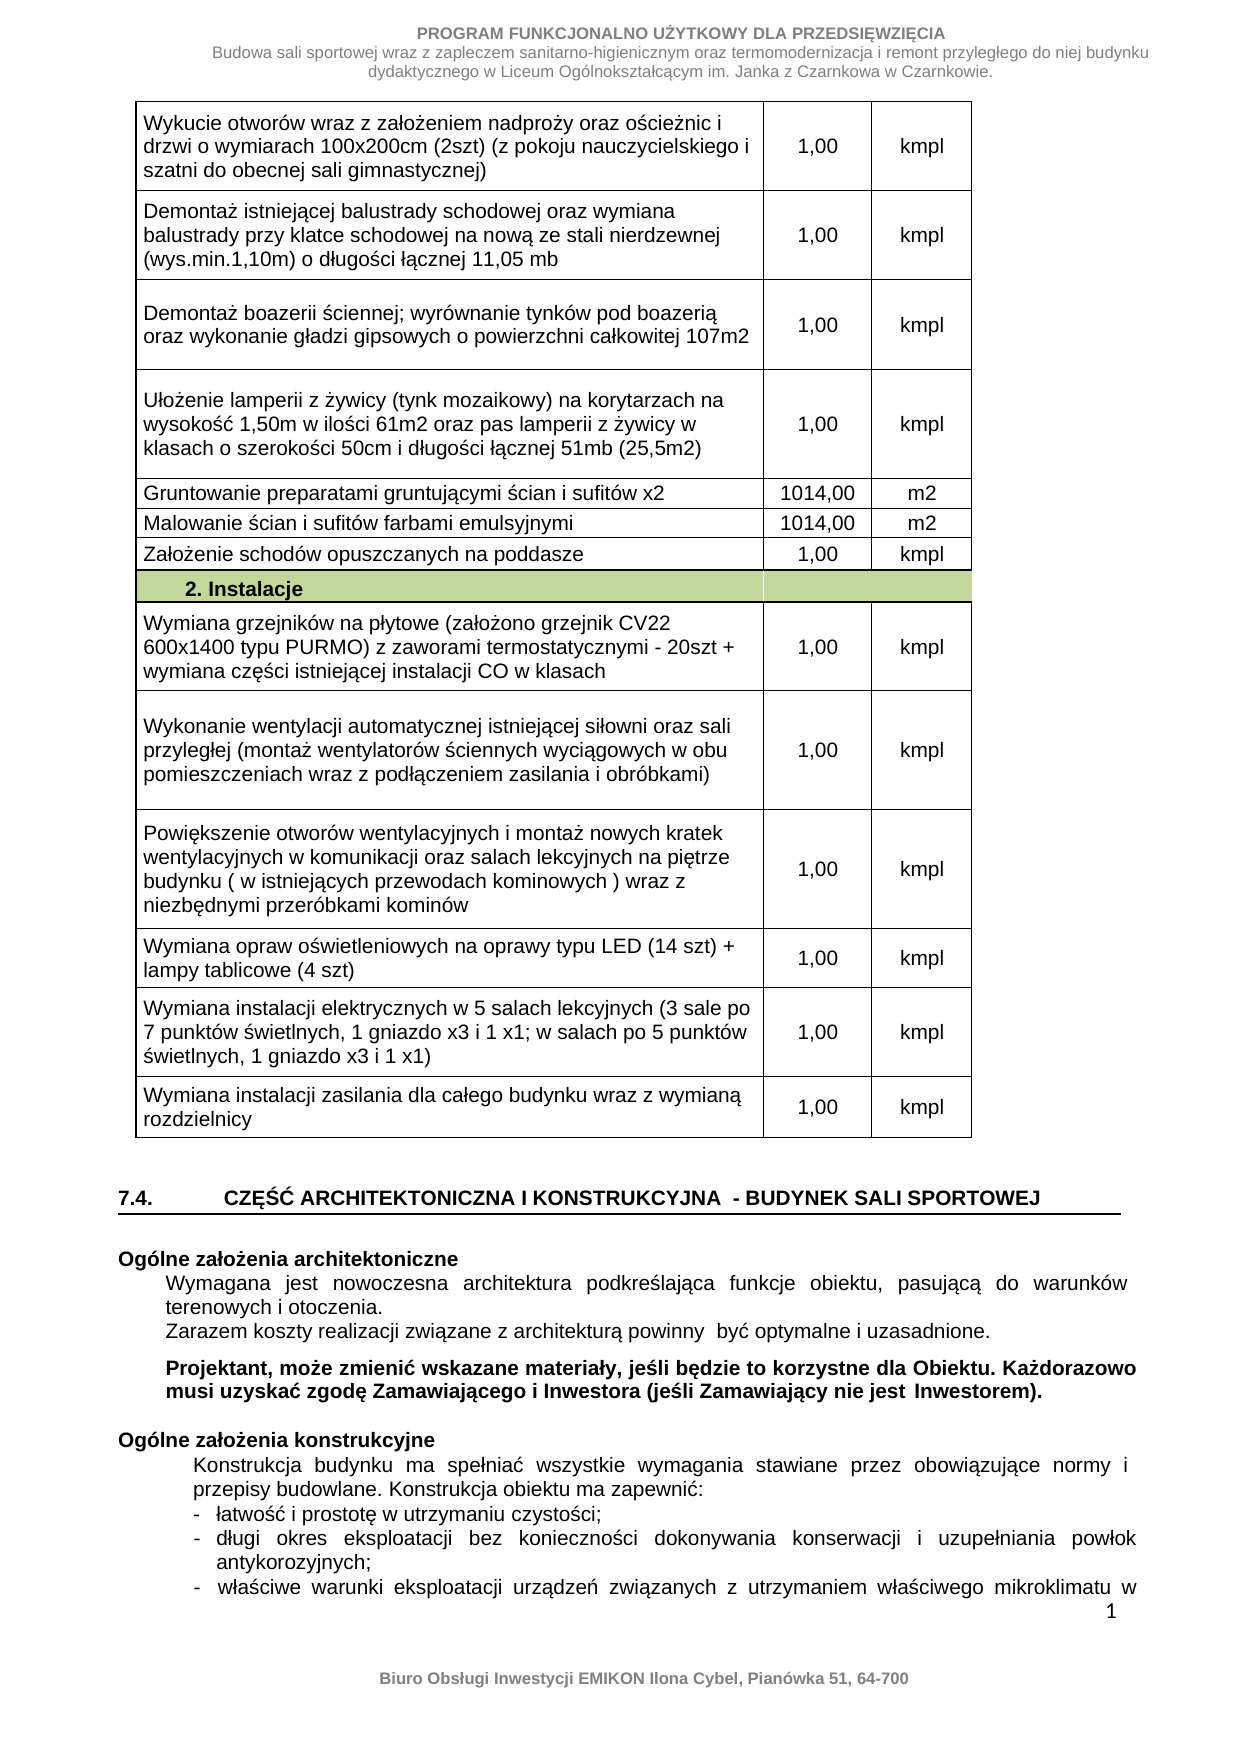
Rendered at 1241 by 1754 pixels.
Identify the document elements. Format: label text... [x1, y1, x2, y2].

table_cell kmpl [872, 280, 971, 368]
text Ogólne założenia architektoniczne [118, 1247, 1129, 1271]
table_cell 1,00 [764, 1077, 871, 1137]
table_cell 1,00 [764, 538, 871, 568]
table_cell 1,00 [764, 691, 871, 809]
table_cell m2 [872, 509, 971, 537]
table_cell kmpl [872, 691, 971, 809]
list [193, 1574, 1138, 1598]
table_cell Wymiana opraw oświetleniowych na oprawy typu LED (14 szt) + lampy tablicowe (4 szt) [137, 929, 763, 987]
table_cell Wymiana instalacji zasilania dla całego budynku wraz z wymianą rozdzielnicy [137, 1077, 763, 1137]
table_cell Ułożenie lamperii z żywicy (tynk mozaikowy) na korytarzach na wysokość 1,50m w ilości 61m2 oraz pas lamperii z żywicy w klasach o szerokości 50cm i długości łącznej 51mb (25,5m2) [137, 370, 763, 478]
table_cell Demontaż istniejącej balustrady schodowej oraz wymiana balustrady przy klatce schodowej na nową ze stali nierdzewnej (wys.min.1,10m) o długości łącznej 11,05 mb [137, 191, 763, 279]
table_cell 1014,00 [764, 479, 871, 507]
table_cell 1,00 [764, 810, 871, 928]
table_cell kmpl [872, 929, 971, 987]
table_cell kmpl [872, 603, 971, 690]
table_cell Powiększenie otworów wentylacyjnych i montaż nowych kratek wentylacyjnych w komunikacji oraz salach lekcyjnych na piętrze budynku ( w istniejących przewodach kominowych ) wraz z niezbędnymi przeróbkami kominów [137, 810, 763, 928]
table_cell 2. Instalacje [137, 571, 763, 601]
table_cell Wykucie otworów wraz z założeniem nadproży oraz ościeżnic i drzwi o wymiarach 100x200cm (2szt) (z pokoju nauczycielskiego i szatni do obecnej sali gimnastycznej) [137, 102, 763, 190]
text Zarazem koszty realizacji związane z architekturą powinny być optymalne i uzasadnione. [165, 1319, 1129, 1343]
subtitle 7.4. CZĘŚĆ ARCHITEKTONICZNA I KONSTRUKCYJNA - BUDYNEK SALI SPORTOWEJ [118, 1186, 1170, 1210]
table_cell Wykonanie wentylacji automatycznej istniejącej siłowni oraz sali przyległej (montaż wentylatorów ściennych wyciągowych w obu pomieszczeniach wraz z podłączeniem zasilania i obróbkami) [137, 691, 763, 809]
table_cell 1014,00 [764, 509, 871, 537]
table_cell kmpl [872, 538, 971, 568]
table_cell Malowanie ścian i sufitów farbami emulsyjnymi [137, 509, 763, 537]
table_cell 1,00 [764, 191, 871, 279]
table_cell [872, 571, 972, 601]
list długi okres eksploatacji bez konieczności dokonywania konserwacji i uzupełniania powłok antykorozyjnych; [193, 1526, 1138, 1574]
table_cell kmpl [872, 102, 971, 190]
text Ogólne założenia konstrukcyjne [118, 1428, 1129, 1452]
list łatwość i prostotę w utrzymaniu czystości; [193, 1502, 1148, 1526]
text Projektant, może zmienić wskazane materiały, jeśli będzie to korzystne dla Obiektu. Każdorazowo musi uzyskać zgodę Zamawiającego i Inwestora (jeśli Zamawiający nie jest Inwestorem). [165, 1355, 1138, 1403]
table_cell kmpl [872, 988, 971, 1076]
table_cell 1,00 [764, 370, 871, 478]
text Konstrukcja budynku ma spełniać wszystkie wymagania stawiane przez obowiązujące normy i przepisy budowlane. Konstrukcja obiektu ma zapewnić: [193, 1453, 1129, 1501]
table_cell Wymiana grzejników na płytowe (założono grzejnik CV22 600x1400 typu PURMO) z zaworami termostatycznymi - 20szt + wymiana części istniejącej instalacji CO w klasach [137, 603, 763, 690]
table_cell Wymiana instalacji elektrycznych w 5 salach lekcyjnych (3 sale po 7 punktów świetlnych, 1 gniazdo x3 i 1 x1; w salach po 5 punktów świetlnych, 1 gniazdo x3 i 1 x1) [137, 988, 763, 1076]
table_cell m2 [872, 479, 971, 507]
table_cell kmpl [872, 810, 971, 928]
table_cell Demontaż boazerii ściennej; wyrównanie tynków pod boazerią oraz wykonanie gładzi gipsowych o powierzchni całkowitej 107m2 [137, 280, 763, 368]
table_cell [764, 571, 872, 601]
table_cell 1,00 [764, 603, 871, 690]
table_cell Założenie schodów opuszczanych na poddasze [137, 538, 763, 568]
table_cell 1,00 [764, 988, 871, 1076]
table_cell 1,00 [764, 280, 871, 368]
table_cell kmpl [872, 191, 971, 279]
table_cell 1,00 [764, 929, 871, 987]
table_cell kmpl [872, 1077, 971, 1137]
table_cell 1,00 [764, 102, 871, 190]
table_cell Gruntowanie preparatami gruntującymi ścian i sufitów x2 [137, 479, 763, 507]
table_cell kmpl [872, 370, 971, 478]
text Wymagana jest nowoczesna architektura podkreślająca funkcje obiektu, pasującą do warunków terenowych i otoczenia. [165, 1271, 1129, 1319]
